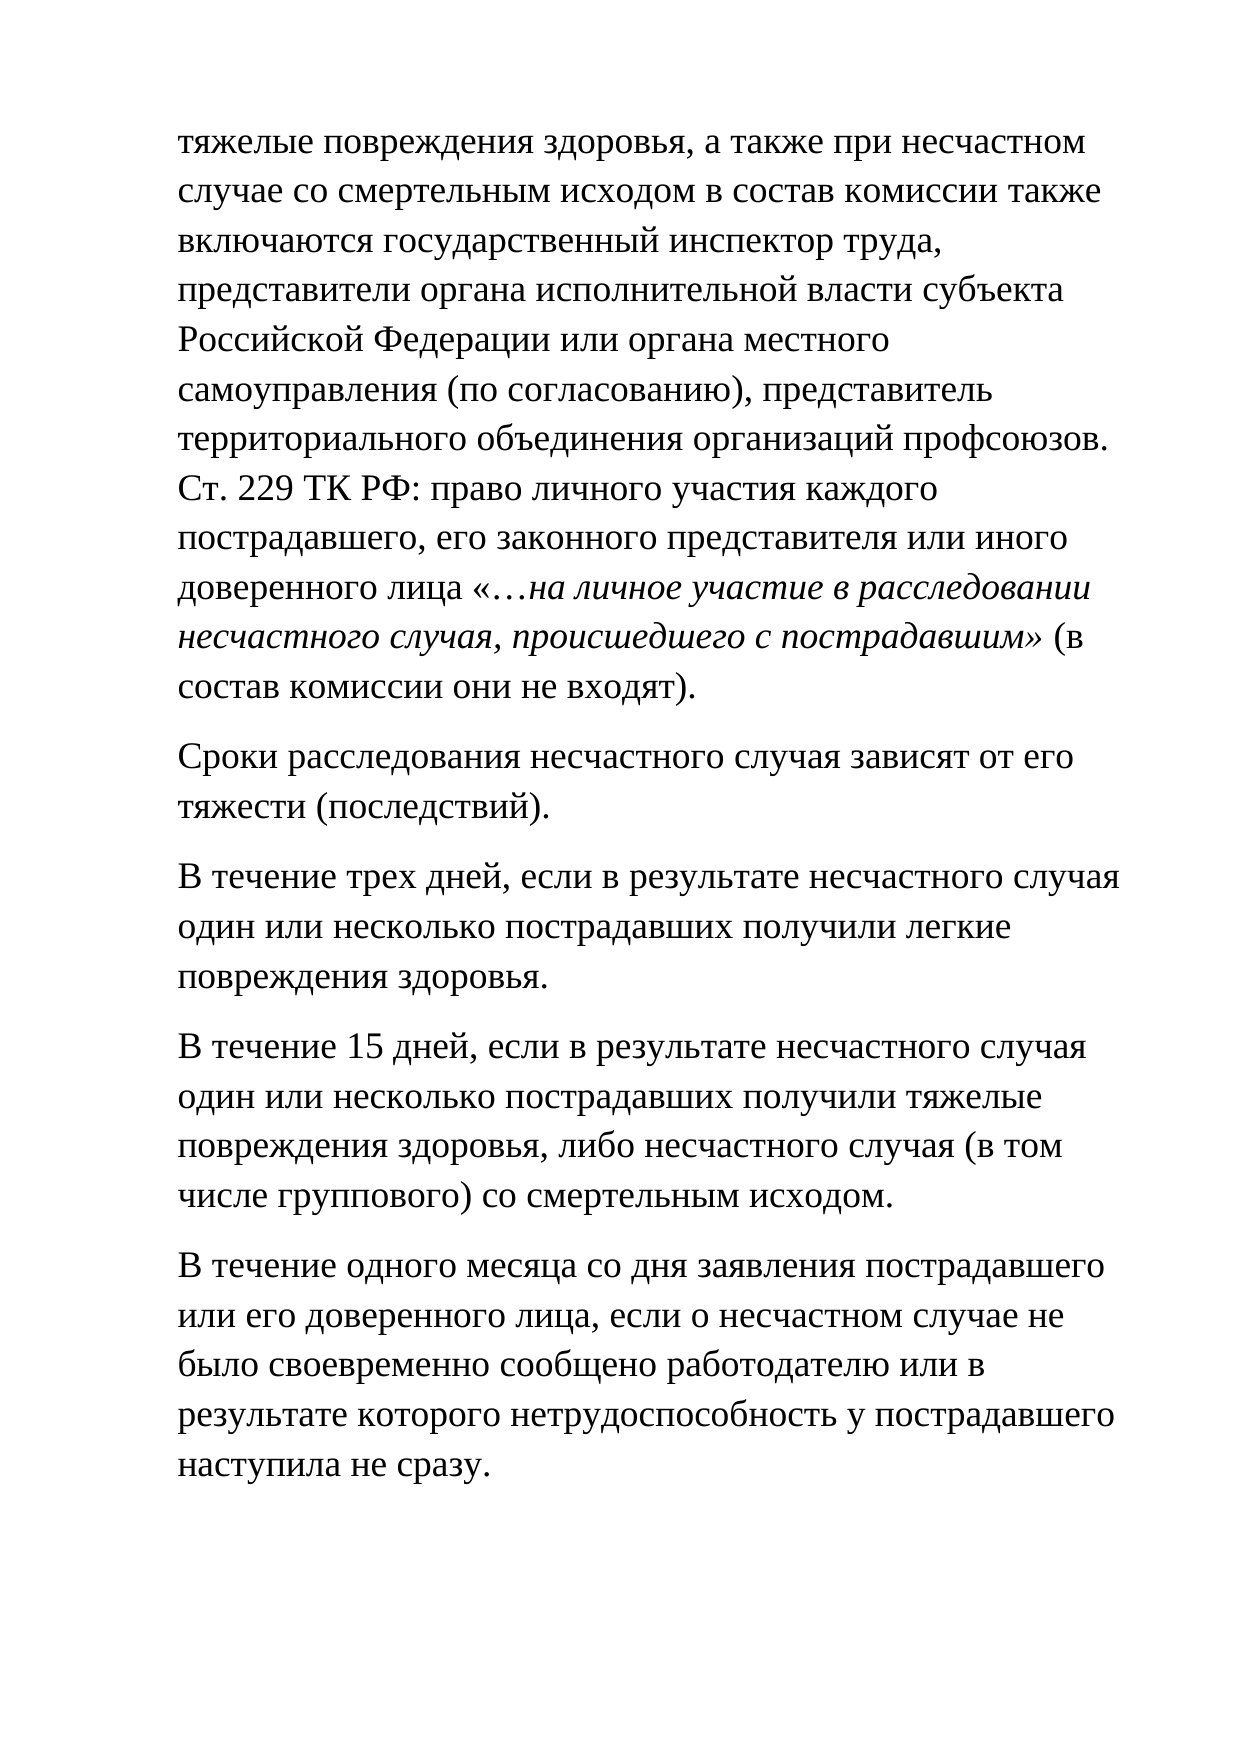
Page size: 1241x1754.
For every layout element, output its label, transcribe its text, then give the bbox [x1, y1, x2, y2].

text Сроки расследования несчастного случая зависят от его тяжести (последствий). [177, 734, 1152, 827]
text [177, 118, 1152, 707]
text В течение 15 дней, если в результате несчастного случая один или несколько пострадавших получили тяжелые повреждения здоровья, либо несчастного случая (в том числе группового) со смертельным исходом. [177, 1023, 1152, 1215]
text В течение одного месяца со дня заявления пострадавшего или его доверенного лица, если о несчастном случае не было своевременно сообщено работодателю или в результате которого нетрудоспособность у пострадавшего наступила не сразу. [177, 1243, 1152, 1484]
text В течение трех дней, если в результате несчастного случая один или несколько пострадавших получили легкие повреждения здоровья. [177, 854, 1152, 996]
